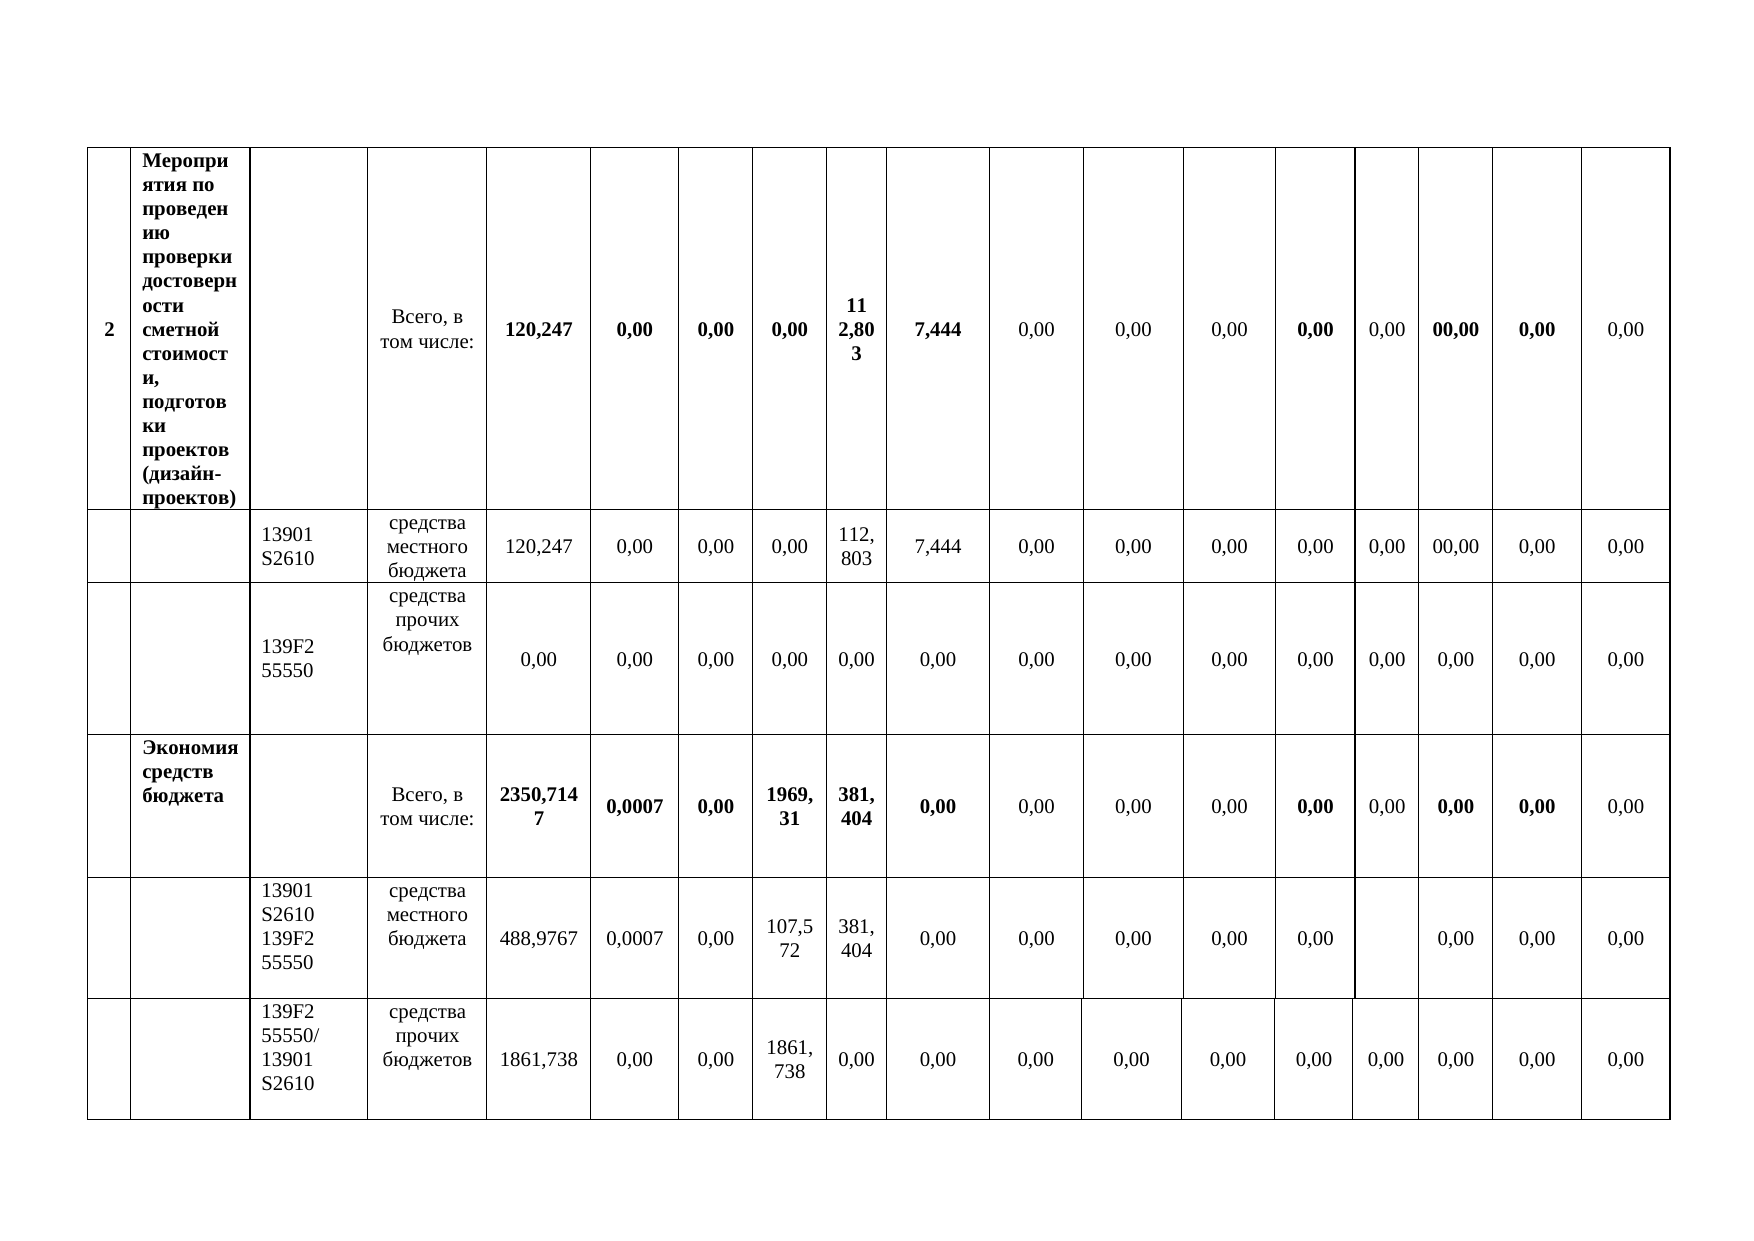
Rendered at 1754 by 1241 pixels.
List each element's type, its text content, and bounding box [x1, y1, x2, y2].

table_cell 0,0007 [591, 735, 678, 877]
table_cell 2350,7147 [487, 735, 590, 877]
table_cell 1861,738 [487, 999, 590, 1119]
table_cell [251, 148, 367, 509]
table_cell 0,00 [1184, 510, 1275, 582]
table_cell 139F2 55550/ 13901 S2610 [251, 999, 367, 1119]
table_cell 0,00 [753, 583, 826, 734]
table_cell 0,00 [1275, 999, 1352, 1119]
table_cell 0,00 [487, 583, 590, 734]
table_cell [88, 735, 130, 877]
table_cell 0,00 [753, 510, 826, 582]
table_cell 0,00 [679, 999, 752, 1119]
table_cell 7,444 [887, 510, 989, 582]
table_cell 381,404 [827, 878, 886, 998]
table_cell средства местного бюджета [368, 878, 486, 998]
table_cell 0,00 [1419, 878, 1492, 998]
table_cell Экономия средств бюджета [131, 735, 249, 877]
table_cell 00,00 [1419, 148, 1492, 509]
table_cell 0,00 [1184, 735, 1275, 877]
table_cell 0,00 [1084, 510, 1183, 582]
table_cell 0,00 [990, 878, 1083, 998]
table_cell 0,00 [591, 510, 678, 582]
table_cell 0,00 [990, 583, 1083, 734]
table_cell 0,00 [887, 999, 989, 1119]
table_cell 0,00 [679, 510, 752, 582]
table_cell 0,00 [887, 735, 989, 877]
table_cell 0,00 [1493, 583, 1581, 734]
table_cell 0,00 [990, 510, 1083, 582]
table_cell средства прочих бюджетов [368, 583, 486, 734]
table_cell 0,00 [1419, 735, 1492, 877]
table_cell 112,803 [827, 148, 886, 509]
table_cell Мероприятия по проведению проверки достоверности сметной стоимости, подготовки проектов (дизайн-проектов) [131, 148, 249, 509]
table_cell 0,00 [1084, 878, 1183, 998]
table_cell 0,00 [1582, 583, 1669, 734]
table_cell [88, 999, 130, 1119]
table_cell 0,00 [1084, 735, 1183, 877]
table_cell 7,444 [887, 148, 989, 509]
table_cell 0,00 [679, 735, 752, 877]
table_cell 107,572 [753, 878, 826, 998]
table_cell [1356, 878, 1418, 998]
table_cell 0,00 [679, 148, 752, 509]
table_cell 0,00 [1084, 583, 1183, 734]
table_cell 0,00 [1493, 878, 1581, 998]
table_cell 0,00 [887, 878, 989, 998]
table_cell 120,247 [487, 510, 590, 582]
table_cell [131, 999, 249, 1119]
table_cell Всего, в том числе: [368, 148, 486, 509]
table_cell 0,00 [1582, 735, 1669, 877]
table_cell 13901 S2610 [251, 510, 367, 582]
table_cell [131, 583, 249, 734]
table_cell 0,00 [1353, 999, 1418, 1119]
table_cell 00,00 [1419, 510, 1492, 582]
table_cell 0,00 [591, 583, 678, 734]
table_cell 0,00 [1582, 878, 1669, 998]
table_cell 0,00 [1493, 999, 1581, 1119]
table_cell [88, 510, 130, 582]
table_cell 0,00 [887, 583, 989, 734]
table_cell 0,00 [753, 148, 826, 509]
table_cell 0,00 [827, 999, 886, 1119]
table_cell 0,00 [1419, 583, 1492, 734]
table_cell 1969,31 [753, 735, 826, 877]
table_cell 0,00 [1276, 583, 1354, 734]
table_cell 0,00 [679, 878, 752, 998]
table_cell 0,00 [990, 999, 1081, 1119]
table_cell 0,00 [1184, 148, 1275, 509]
table_cell 2 [88, 148, 130, 509]
table_cell 0,00 [1276, 510, 1354, 582]
table_cell 0,00 [1493, 148, 1581, 509]
table_cell 0,00 [1582, 510, 1669, 582]
table_cell средства местного бюджета [368, 510, 486, 582]
table_cell средства прочих бюджетов [368, 999, 486, 1119]
table_cell 112,803 [827, 510, 886, 582]
table_cell 381,404 [827, 735, 886, 877]
table_cell 0,00 [1084, 148, 1183, 509]
table_cell 0,00 [990, 148, 1083, 509]
table_cell [88, 878, 130, 998]
table_cell 0,00 [1276, 878, 1354, 998]
table_cell 0,00 [679, 583, 752, 734]
table_cell 0,00 [1184, 878, 1275, 998]
table_cell 0,00 [1182, 999, 1274, 1119]
table_cell 0,00 [1419, 999, 1492, 1119]
table_cell 0,00 [1582, 148, 1669, 509]
table_cell [251, 735, 367, 877]
table_cell 139F2 55550 [251, 583, 367, 734]
table_cell [131, 878, 249, 998]
table_cell 13901 S2610 139F2 55550 [251, 878, 367, 998]
table_cell 0,00 [1356, 148, 1418, 509]
table_cell 0,00 [1493, 735, 1581, 877]
table_cell [88, 583, 130, 734]
table_cell 0,00 [1276, 735, 1354, 877]
table_cell 488,9767 [487, 878, 590, 998]
table_cell 0,00 [990, 735, 1083, 877]
table_cell 0,00 [1582, 999, 1669, 1119]
table_cell 0,00 [591, 148, 678, 509]
table_cell [131, 510, 249, 582]
table_cell 0,00 [1356, 735, 1418, 877]
table_cell 0,00 [1276, 148, 1354, 509]
table_cell 0,00 [1184, 583, 1275, 734]
table_cell 0,00 [1082, 999, 1181, 1119]
table_cell 0,00 [1493, 510, 1581, 582]
table_cell 0,00 [1356, 510, 1418, 582]
table_cell 0,00 [1356, 583, 1418, 734]
table_cell 0,00 [591, 999, 678, 1119]
table_cell 120,247 [487, 148, 590, 509]
table_cell 0,00 [827, 583, 886, 734]
table_cell 0,0007 [591, 878, 678, 998]
table_cell Всего, в том числе: [368, 735, 486, 877]
table_cell 1861,738 [753, 999, 826, 1119]
